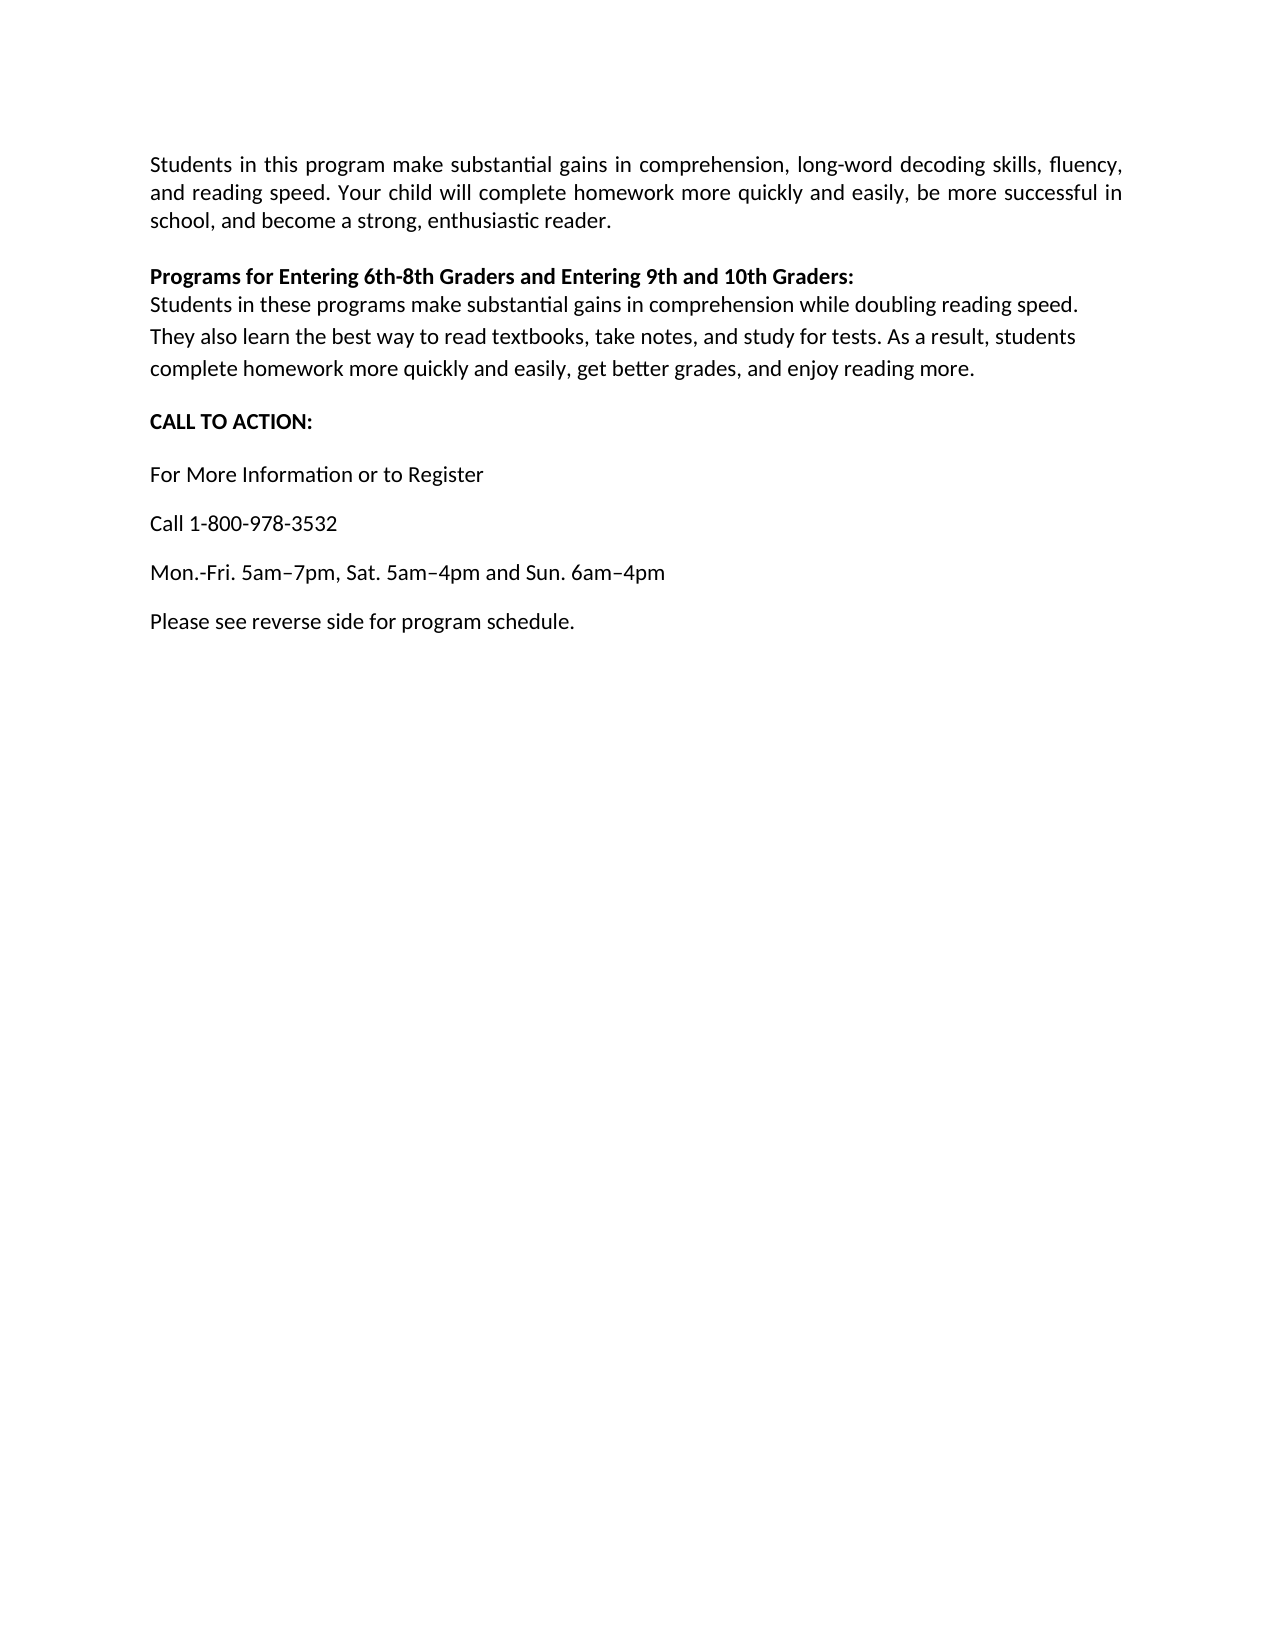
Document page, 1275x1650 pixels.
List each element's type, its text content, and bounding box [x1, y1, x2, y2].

text Programs for Entering 6th-8th Graders and Entering 9th and 10th Graders: [150, 262, 1125, 290]
text For More Information or to Register [150, 461, 1125, 488]
text Call 1-800-978-3532 [150, 509, 1125, 537]
text Mon.-Fri. 5am–7pm, Sat. 5am–4pm and Sun. 6am–4pm [150, 558, 1125, 586]
text Students in these programs make substantial gains in comprehension while doubling reading speed. They also learn the best way to read textbooks, take notes, and study for tests. As a result, students complete homework more quickly and easily, get better grades, and enjoy reading more. [150, 290, 1125, 382]
text Please see reverse side for program schedule. [150, 607, 1125, 635]
text Students in this program make substantial gains in comprehension, long-word decoding skills, fluency, and reading speed. Your child will complete homework more quickly and easily, be more successful in school, and become a strong, enthusiastic reader. [150, 150, 1125, 234]
text CALL TO ACTION: [150, 407, 1125, 436]
